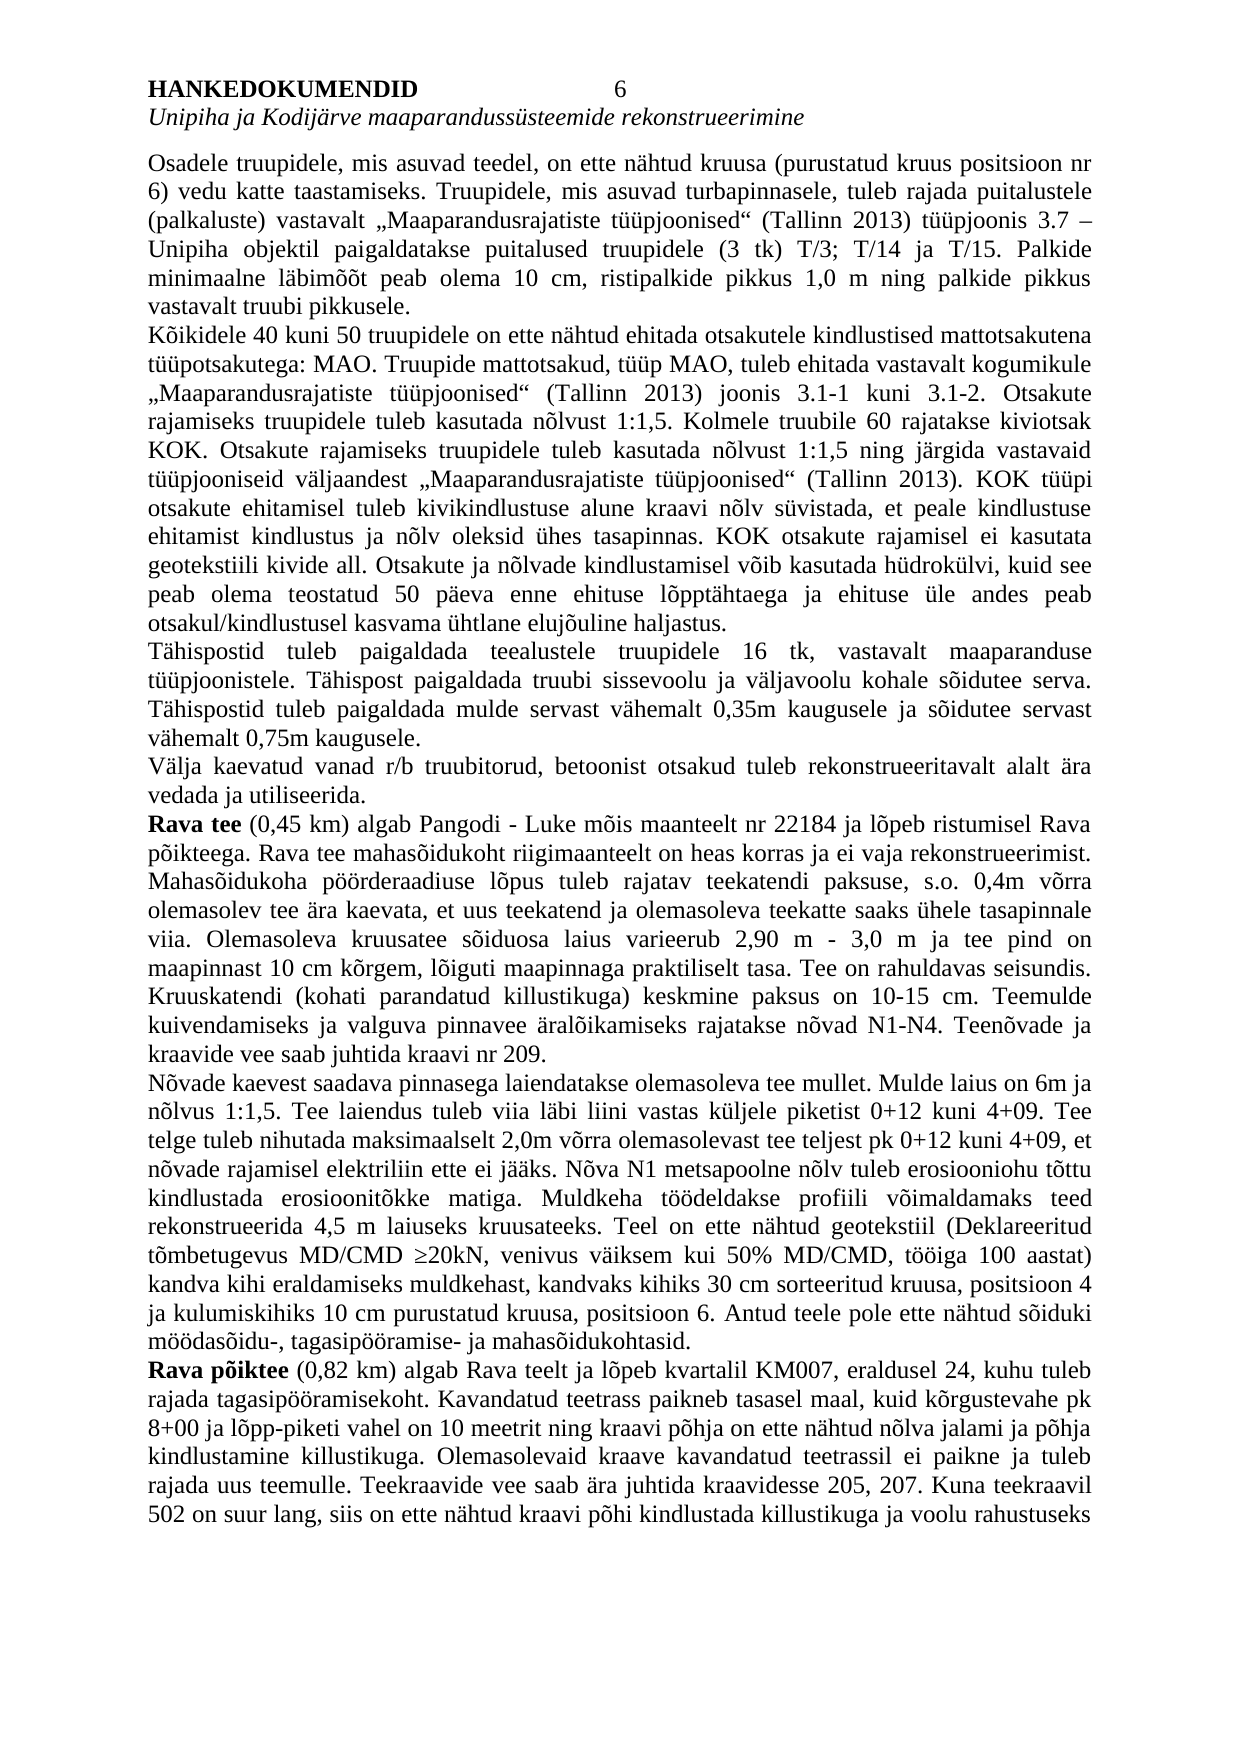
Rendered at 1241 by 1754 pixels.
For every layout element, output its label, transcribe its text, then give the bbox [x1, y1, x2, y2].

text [148, 148, 1093, 320]
text Tähispostid tuleb paigaldada teealustele truupidele 16 tk, vastavalt maaparanduse tüüpjoonistele. Tähispost paigaldada truubi sissevoolu ja väljavoolu kohale sõidutee serva. Tähispostid tuleb paigaldada mulde servast vähemalt 0,35m kaugusele ja sõidutee servast vähemalt 0,75m kaugusele. [148, 636, 1093, 751]
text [148, 1355, 1093, 1528]
text Rava tee (0,45 km) algab Pangodi - Luke mõis maanteelt nr 22184 ja lõpeb ristumisel Rava põikteega. Rava tee mahasõidukoht riigimaanteelt on heas korras ja ei vaja rekonstrueerimist. Mahasõidukoha pöörderaadiuse lõpus tuleb rajatav teekatendi paksuse, s.o. 0,4m võrra olemasolev tee ära kaevata, et uus teekatend ja olemasoleva teekatte saaks ühele tasapinnale viia. Olemasoleva kruusatee sõiduosa laius varieerub 2,90 m - 3,0 m ja tee pind on maapinnast 10 cm kõrgem, lõiguti maapinnaga praktiliselt tasa. Tee on rahuldavas seisundis. Kruuskatendi (kohati parandatud killustikuga) keskmine paksus on 10-15 cm. Teemulde kuivendamiseks ja valguva pinnavee äralõikamiseks rajatakse nõvad N1-N4. Teenõvade ja kraavide vee saab juhtida kraavi nr 209. [148, 809, 1093, 1068]
text Välja kaevatud vanad r/b truubitorud, betoonist otsakud tuleb rekonstrueeritavalt alalt ära vedada ja utiliseerida. [148, 751, 1093, 809]
text Kõikidele 40 kuni 50 truupidele on ette nähtud ehitada otsakutele kindlustised mattotsakutena tüüpotsakutega: MAO. Truupide mattotsakud, tüüp MAO, tuleb ehitada vastavalt kogumikule „Maaparandusrajatiste tüüpjoonised“ (Tallinn 2013) joonis 3.1-1 kuni 3.1-2. Otsakute rajamiseks truupidele tuleb kasutada nõlvust 1:1,5. Kolmele truubile 60 rajatakse kiviotsak KOK. Otsakute rajamiseks truupidele tuleb kasutada nõlvust 1:1,5 ning järgida vastavaid tüüpjooniseid väljaandest „Maaparandusrajatiste tüüpjoonised“ (Tallinn 2013). KOK tüüpi otsakute ehitamisel tuleb kivikindlustuse alune kraavi nõlv süvistada, et peale kindlustuse ehitamist kindlustus ja nõlv oleksid ühes tasapinnas. KOK otsakute rajamisel ei kasutata geotekstiili kivide all. Otsakute ja nõlvade kindlustamisel võib kasutada hüdrokülvi, kuid see peab olema teostatud 50 päeva enne ehituse lõpptähtaega ja ehituse üle andes peab otsakul/kindlustusel kasvama ühtlane elujõuline haljastus. [148, 320, 1093, 636]
text Nõvade kaevest saadava pinnasega laiendatakse olemasoleva tee mullet. Mulde laius on 6m ja nõlvus 1:1,5. Tee laiendus tuleb viia läbi liini vastas küljele piketist 0+12 kuni 4+09. Tee telge tuleb nihutada maksimaalselt 2,0m võrra olemasolevast tee teljest pk 0+12 kuni 4+09, et nõvade rajamisel elektriliin ette ei jääks. Nõva N1 metsapoolne nõlv tuleb erosiooniohu tõttu kindlustada erosioonitõkke matiga. Muldkeha töödeldakse profiili võimaldamaks teed rekonstrueerida 4,5 m laiuseks kruusateeks. Teel on ette nähtud geotekstiil (Deklareeritud tõmbetugevus MD/CMD ≥20kN, venivus väiksem kui 50% MD/CMD, tööiga 100 aastat) kandva kihi eraldamiseks muldkehast, kandvaks kihiks 30 cm sorteeritud kruusa, positsioon 4 ja kulumiskihiks 10 cm purustatud kruusa, positsioon 6. Antud teele pole ette nähtud sõiduki möödasõidu-, tagasipööramise- ja mahasõidukohtasid. [148, 1068, 1093, 1355]
